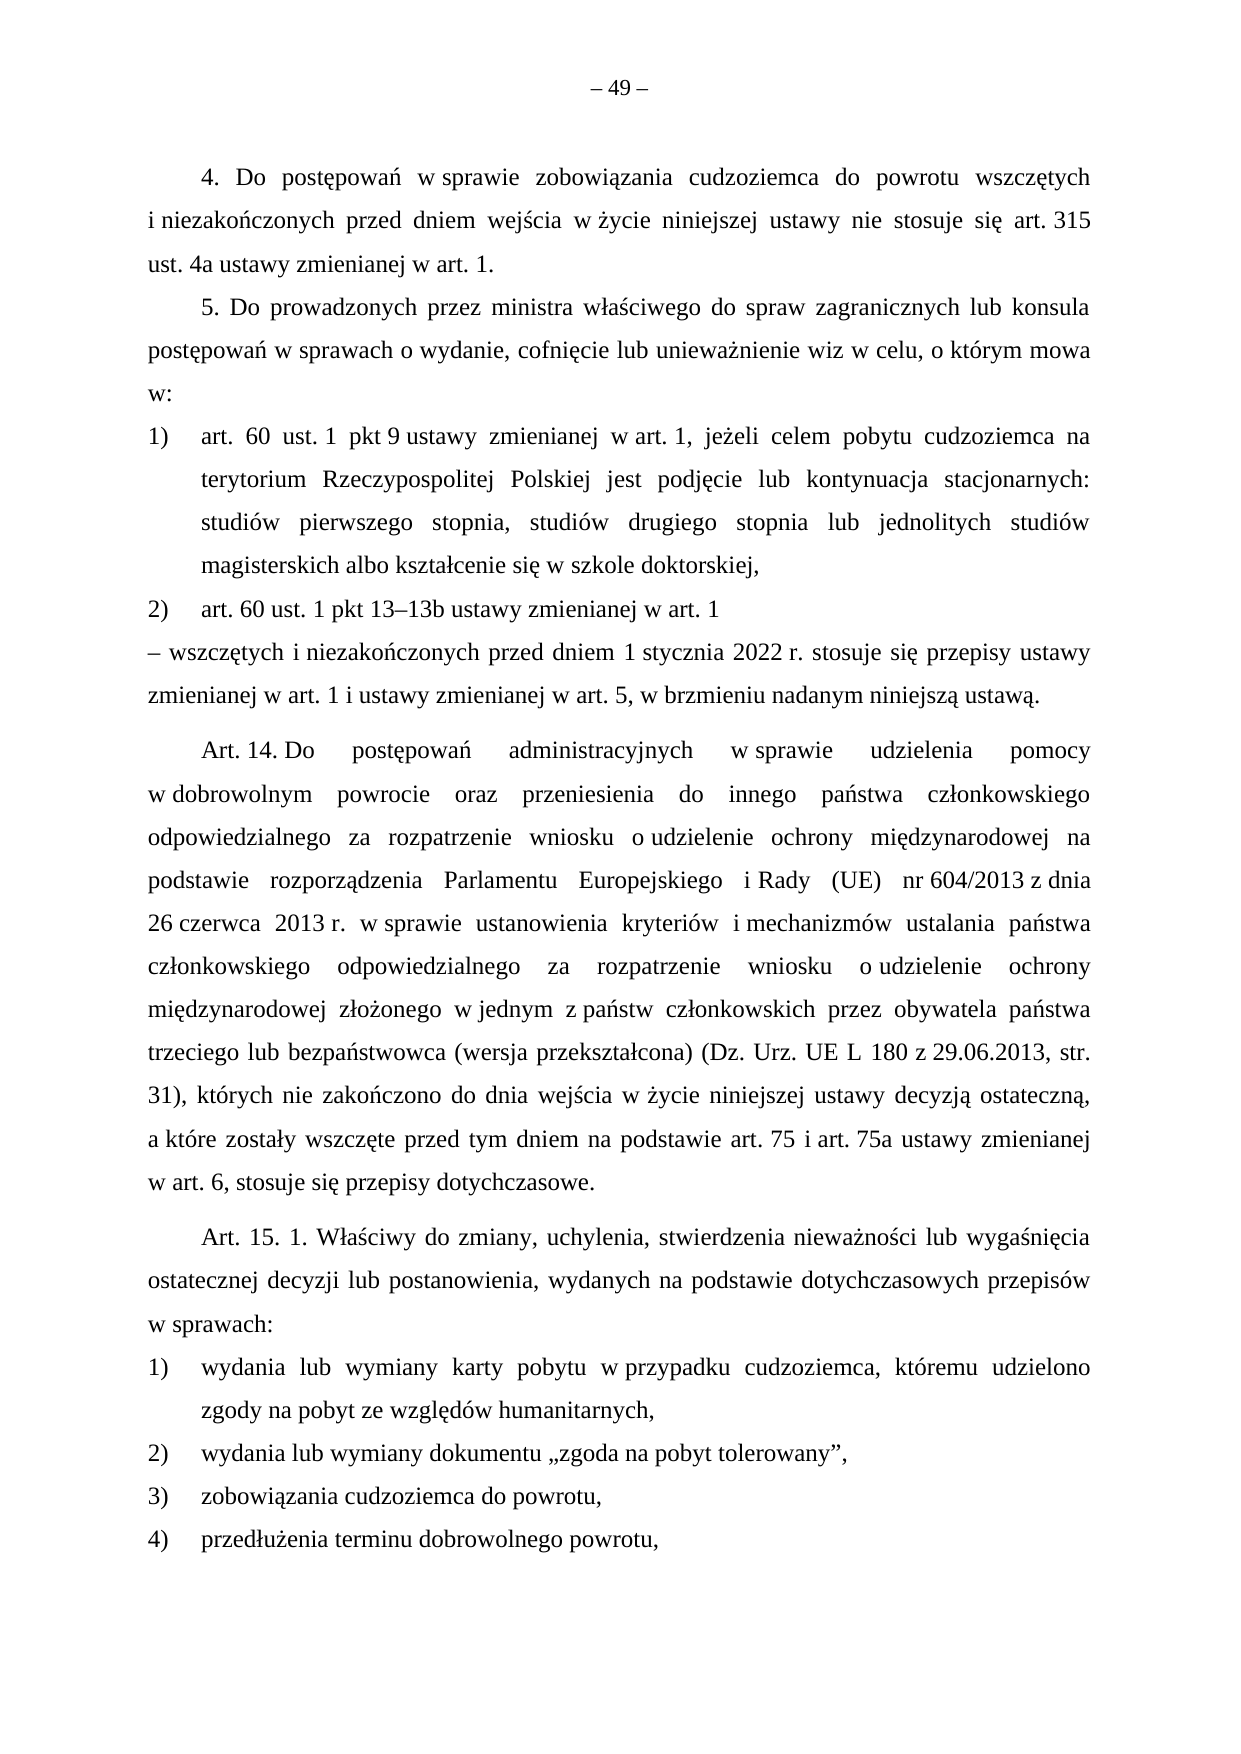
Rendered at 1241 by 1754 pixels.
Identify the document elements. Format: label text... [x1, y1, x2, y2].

text 2) art. 60 ust. 1 pkt 13–13b ustawy zmienianej w art. 1 [148, 594, 1091, 622]
text 1) art. 60 ust. 1 pkt 9 ustawy zmienianej w art. 1, jeżeli celem pobytu cudzoziemca na terytorium Rzeczypospolitej Polskiej jest podjęcie lub kontynuacja stacjonarnych: studiów pierwszego stopnia, studiów drugiego stopnia lub jednolitych studiów magisterskich albo kształcenie się w szkole doktorskiej, [148, 421, 1091, 579]
text 4. Do postępowań w sprawie zobowiązania cudzoziemca do powrotu wszczętych i niezakończonych przed dniem wejścia w życie niniejszej ustawy nie stosuje się art. 315 ust. 4a ustawy zmienianej w art. 1. [148, 162, 1091, 277]
text Art. 14. Do postępowań administracyjnych w sprawie udzielenia pomocy w dobrowolnym powrocie oraz przeniesienia do innego państwa członkowskiego odpowiedzialnego za rozpatrzenie wniosku o udzielenie ochrony międzynarodowej na podstawie rozporządzenia Parlamentu Europejskiego i Rady (UE) nr 604/2013 z dnia 26 czerwca 2013 r. w sprawie ustanowienia kryteriów i mechanizmów ustalania państwa członkowskiego odpowiedzialnego za rozpatrzenie wniosku o udzielenie ochrony międzynarodowej złożonego w jednym z państw członkowskich przez obywatela państwa trzeciego lub bezpaństwowca (wersja przekształcona) (Dz. Urz. UE L 180 z 29.06.2013, str. 31), których nie zakończono do dnia wejścia w życie niniejszej ustawy decyzją ostateczną, a które zostały wszczęte przed tym dniem na podstawie art. 75 i art. 75a ustawy zmienianej w art. 6, stosuje się przepisy dotychczasowe. [148, 736, 1091, 1196]
text Art. 15. 1. Właściwy do zmiany, uchylenia, stwierdzenia nieważności lub wygaśnięcia ostatecznej decyzji lub postanowienia, wydanych na podstawie dotychczasowych przepisów w sprawach: [148, 1222, 1091, 1337]
text 2) wydania lub wymiany dokumentu „zgoda na pobyt tolerowany”, [148, 1438, 1091, 1467]
text 4) przedłużenia terminu dobrowolnego powrotu, [148, 1524, 1091, 1553]
text 1) wydania lub wymiany karty pobytu w przypadku cudzoziemca, któremu udzielono zgody na pobyt ze względów humanitarnych, [148, 1352, 1091, 1424]
text 3) zobowiązania cudzoziemca do powrotu, [148, 1481, 1091, 1510]
text – wszczętych i niezakończonych przed dniem 1 stycznia 2022 r. stosuje się przepisy ustawy zmienianej w art. 1 i ustawy zmienianej w art. 5, w brzmieniu nadanym niniejszą ustawą. [148, 637, 1091, 709]
text 5. Do prowadzonych przez ministra właściwego do spraw zagranicznych lub konsula postępowań w sprawach o wydanie, cofnięcie lub unieważnienie wiz w celu, o którym mowa w: [148, 292, 1091, 407]
